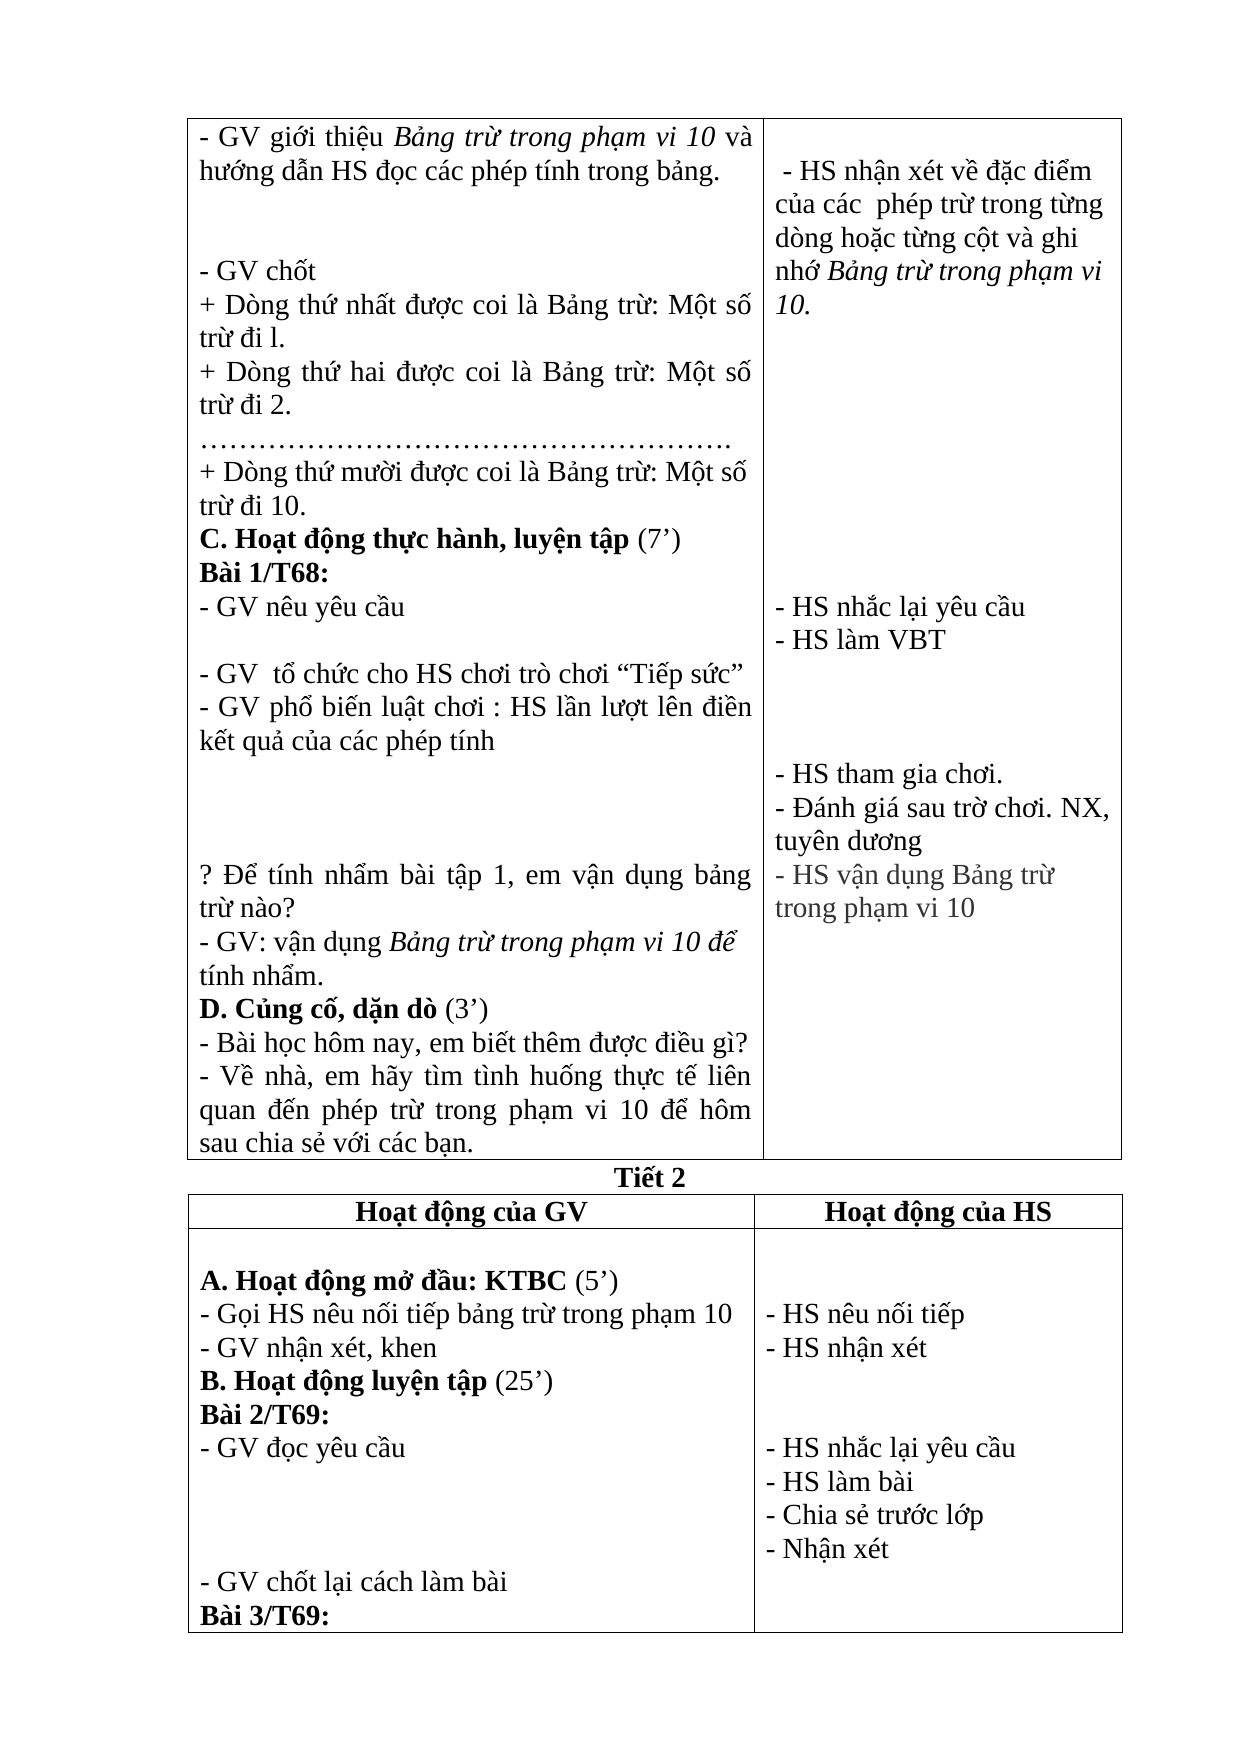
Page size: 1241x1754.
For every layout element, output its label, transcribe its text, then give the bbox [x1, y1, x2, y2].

text Tiết 2 [177, 1160, 1122, 1193]
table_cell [755, 1229, 1122, 1632]
table_header Hoạt động của HS [755, 1195, 1122, 1228]
table_header Hoạt động của GV [189, 1195, 754, 1228]
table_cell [764, 119, 1121, 1159]
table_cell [188, 119, 763, 1159]
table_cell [189, 1229, 754, 1632]
